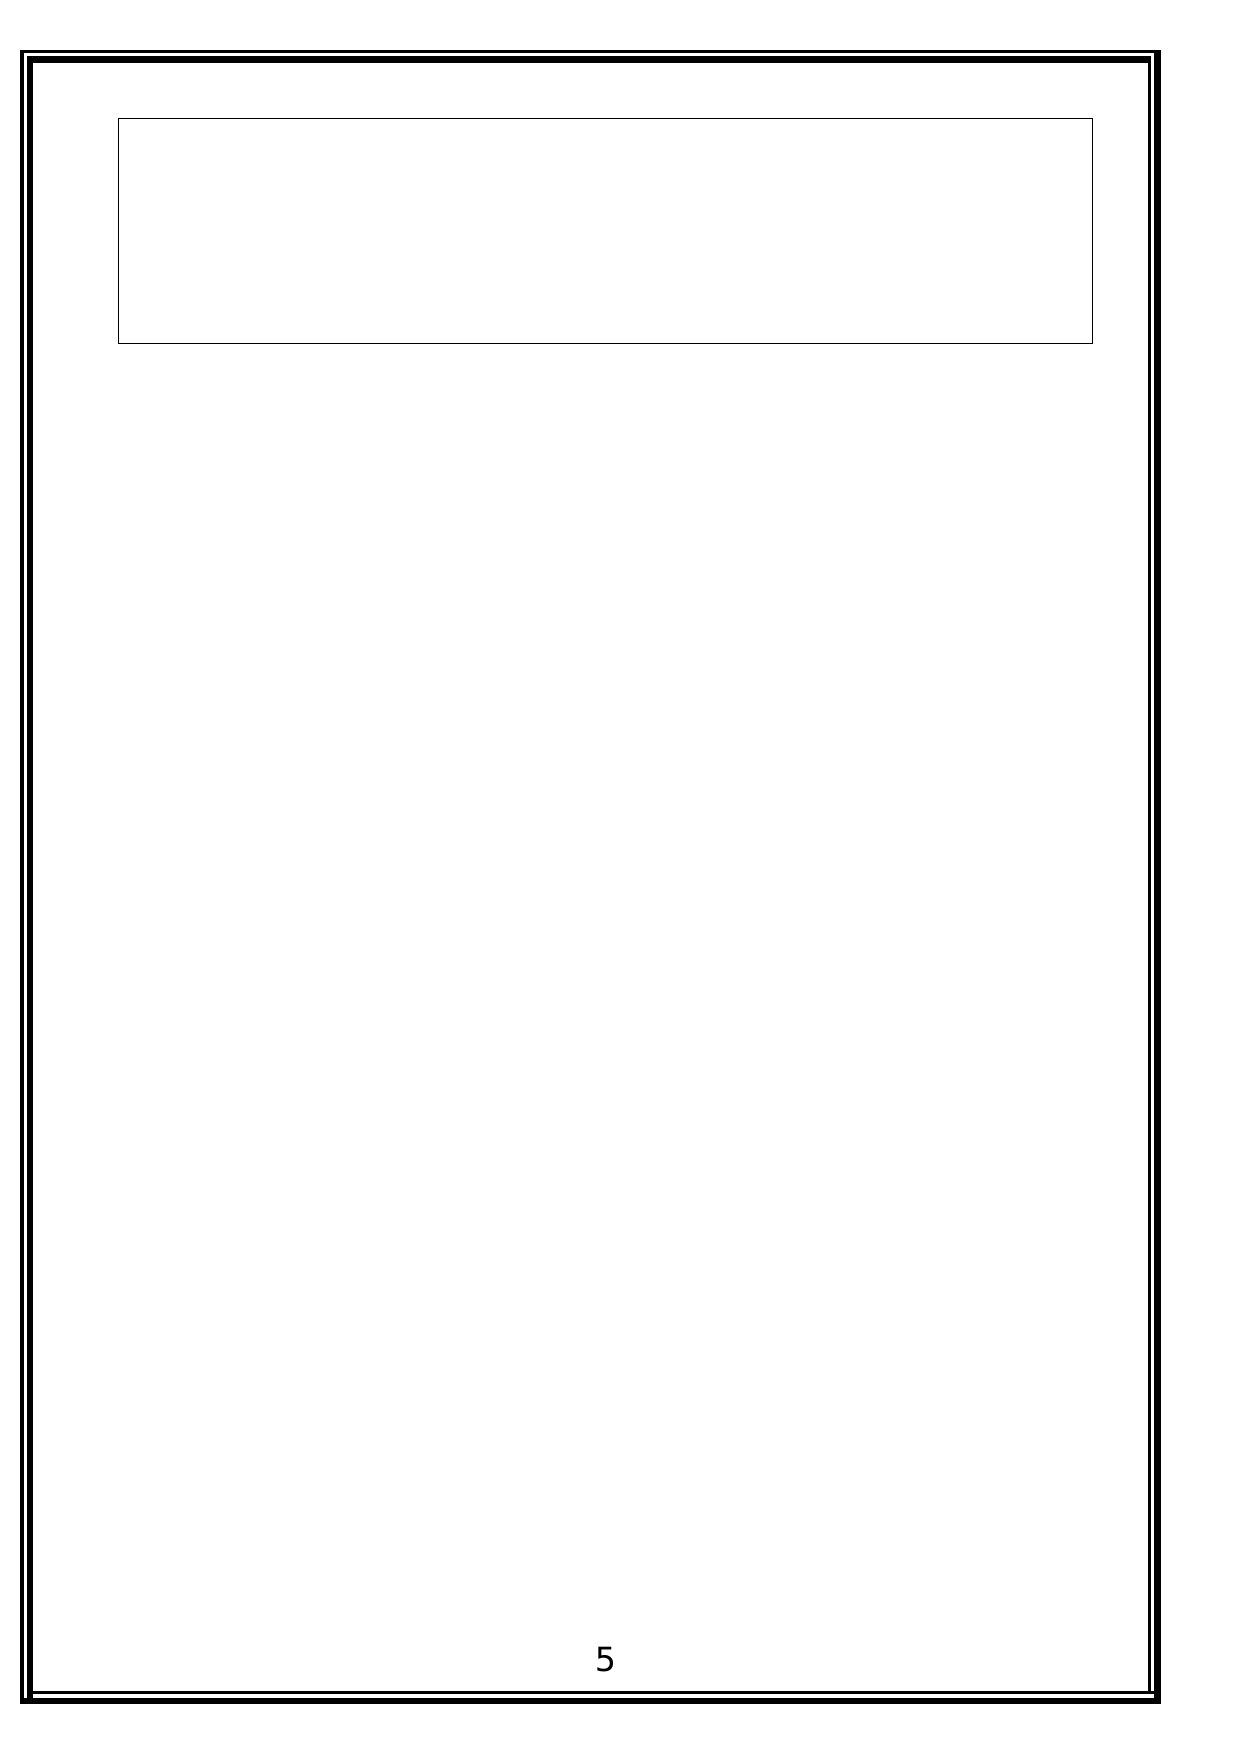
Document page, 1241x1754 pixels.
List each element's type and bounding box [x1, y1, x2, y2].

table_header [119, 119, 1092, 343]
